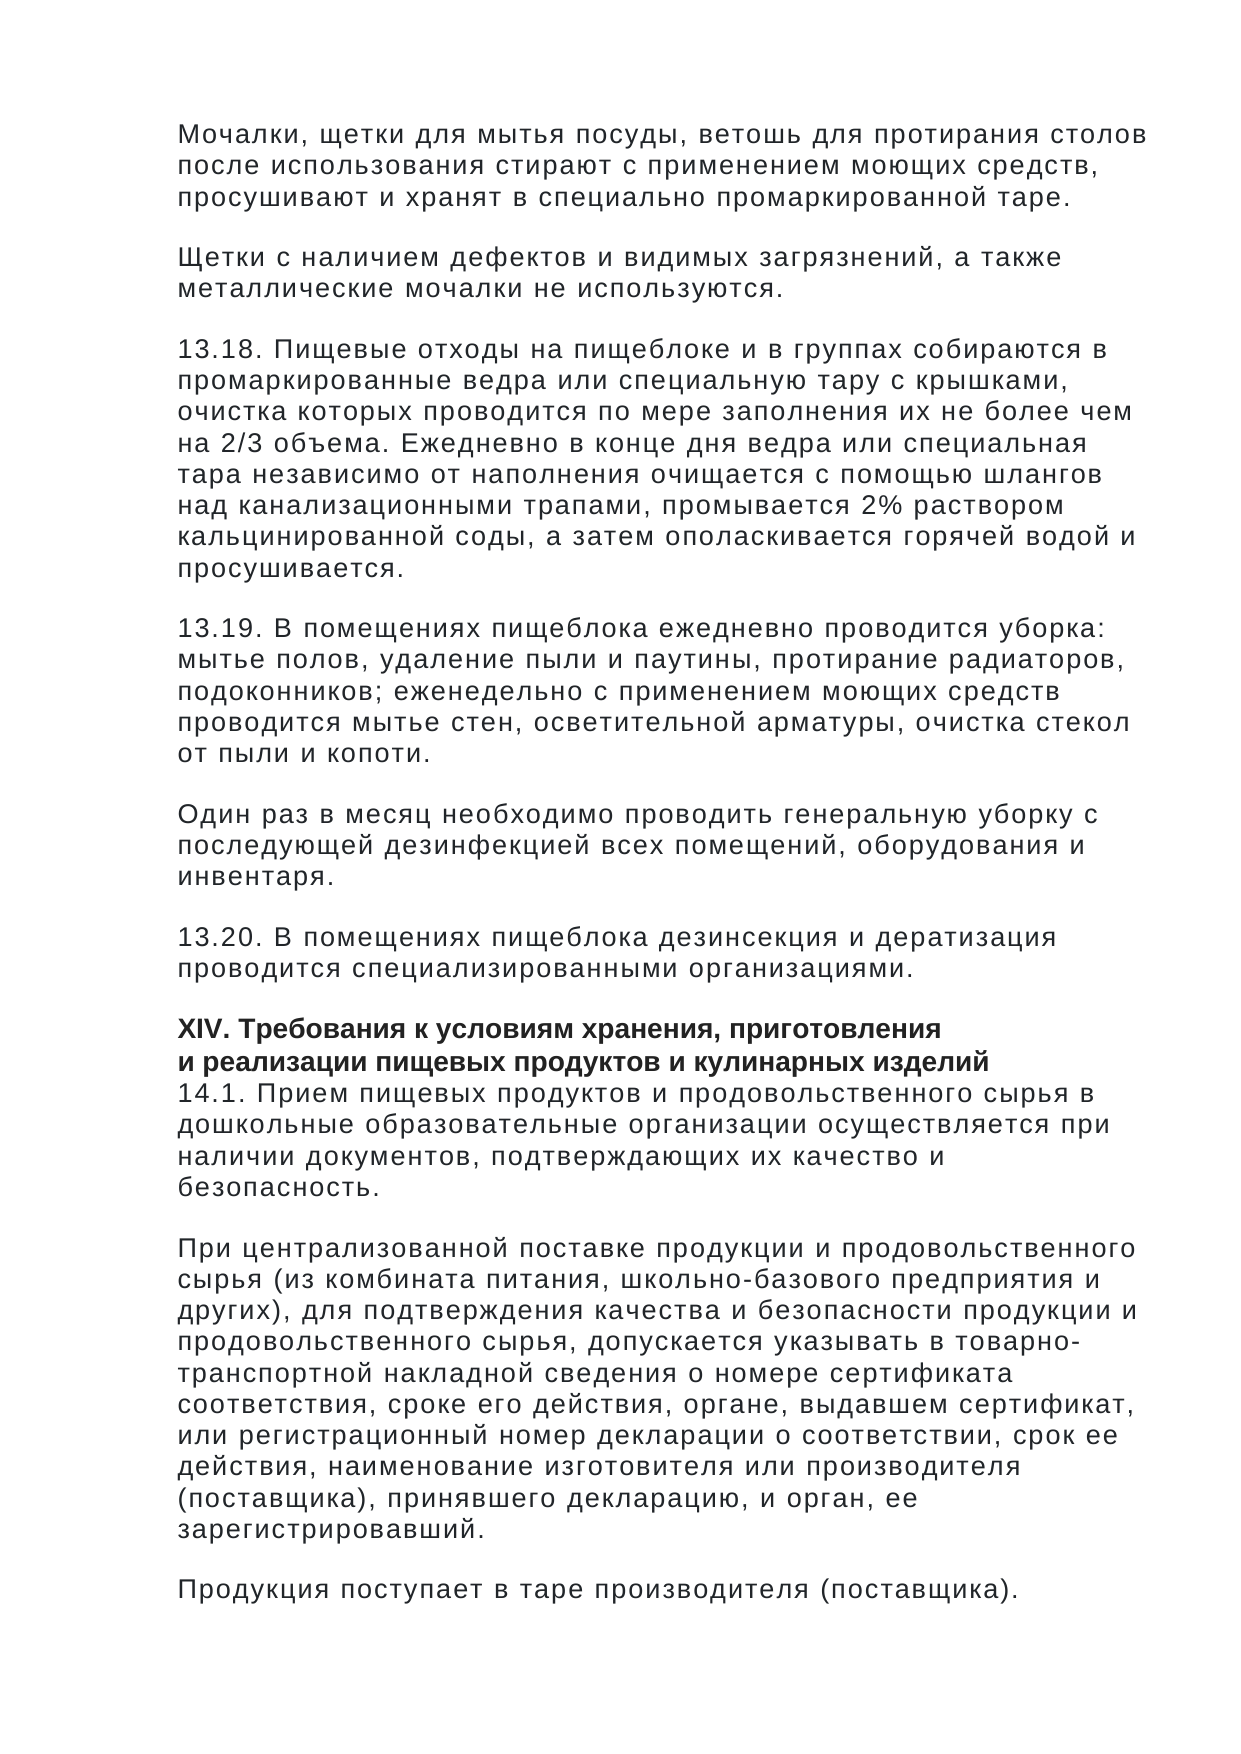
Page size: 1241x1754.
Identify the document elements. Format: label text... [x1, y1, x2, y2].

text Щетки с наличием дефектов и видимых загрязнений, а также металлические мочалки не используются. [177, 241, 1152, 304]
text Один раз в месяц необходимо проводить генеральную уборку с последующей дезинфекцией всех помещений, оборудования и инвентаря. [177, 798, 1152, 891]
text 13.18. Пищевые отходы на пищеблоке и в группах собираются в промаркированные ведра или специальную тару с крышками, очистка которых проводится по мере заполнения их не более чем на 2/3 объема. Ежедневно в конце дня ведра или специальная тара независимо от наполнения очищается с помощью шлангов над канализационными трапами, промывается 2% раствором кальцинированной соды, а затем ополаскивается горячей водой и просушивается. [177, 333, 1152, 583]
text 13.20. В помещениях пищеблока дезинсекция и дератизация проводится специализированными организациями. [177, 921, 1152, 983]
text Продукция поступает в таре производителя (поставщика). [177, 1573, 1152, 1604]
text При централизованной поставке продукции и продовольственного сырья (из комбината питания, школьно-базового предприятия и других), для подтверждения качества и безопасности продукции и продовольственного сырья, допускается указывать в товарно-транспортной накладной сведения о номере сертификата соответствия, сроке его действия, органе, выдавшем сертификат, или регистрационный номер декларации о соответствии, срок ее действия, наименование изготовителя или производителя (поставщика), принявшего декларацию, и орган, ее зарегистрировавший. [177, 1232, 1152, 1544]
text 14.1. Прием пищевых продуктов и продовольственного сырья в дошкольные образовательные организации осуществляется при наличии документов, подтверждающих их качество и безопасность. [177, 1077, 1152, 1202]
text 13.19. В помещениях пищеблока ежедневно проводится уборка: мытье полов, удаление пыли и паутины, протирание радиаторов, подоконников; еженедельно с применением моющих средств проводится мытье стен, осветительной арматуры, очистка стекол от пыли и копоти. [177, 612, 1152, 768]
subtitle XIV. Требования к условиям хранения, приготовления и реализации пищевых продуктов и кулинарных изделий [177, 1012, 1152, 1077]
text Мочалки, щетки для мытья посуды, ветошь для протирания столов после использования стирают с применением моющих средств, просушивают и хранят в специально промаркированной таре. [177, 118, 1152, 212]
